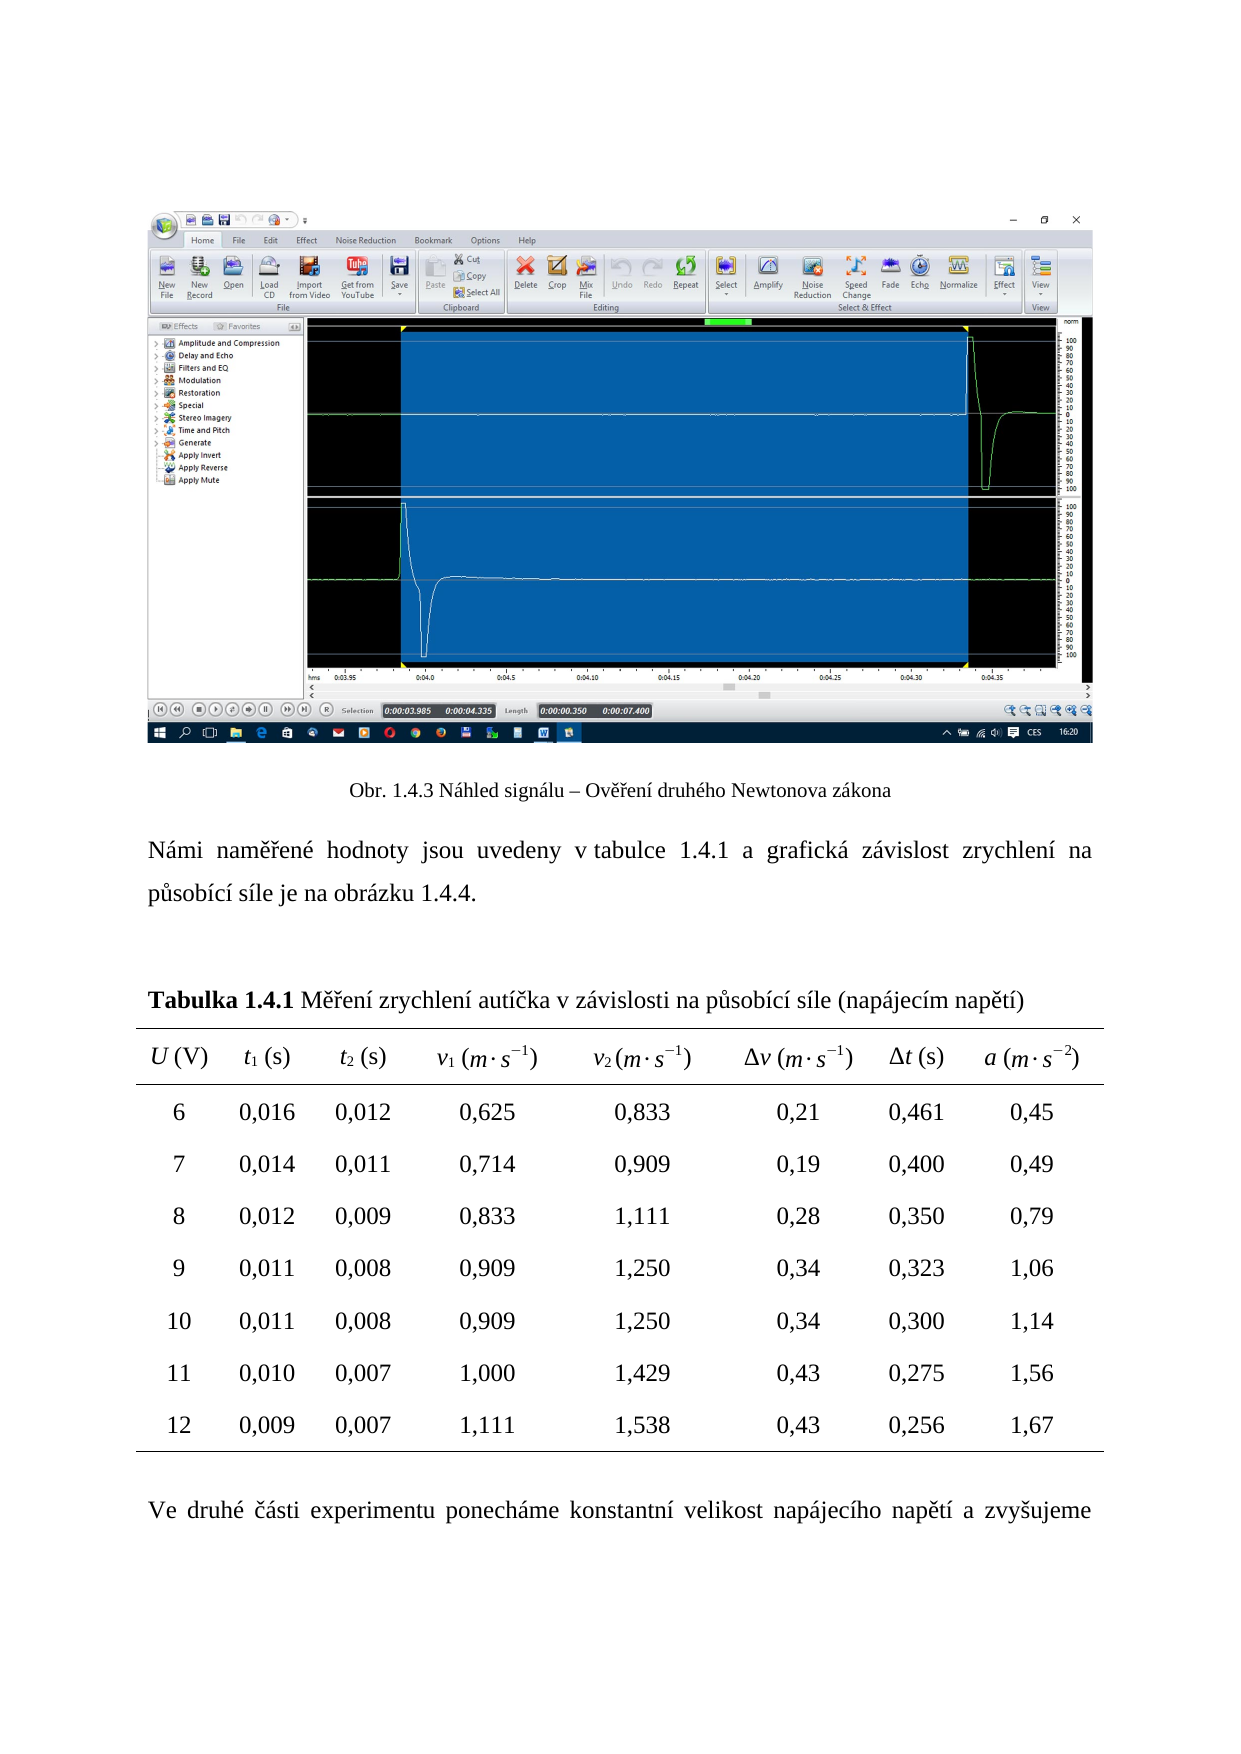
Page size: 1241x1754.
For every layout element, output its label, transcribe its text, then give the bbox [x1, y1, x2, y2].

table_cell 0,275 [873, 1346, 960, 1398]
table_cell 0,012 [313, 1085, 413, 1137]
table_cell 7 [136, 1137, 221, 1189]
table_cell 1,67 [960, 1399, 1104, 1451]
table_cell 0,400 [873, 1137, 960, 1189]
table_cell 0,256 [873, 1399, 960, 1451]
table_cell 1,000 [413, 1346, 561, 1398]
table_cell 12 [136, 1399, 221, 1451]
table_cell 0,323 [873, 1242, 960, 1294]
table_cell 0,011 [221, 1242, 313, 1294]
table_cell 0,007 [313, 1399, 413, 1451]
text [148, 1452, 1093, 1524]
table_cell 1,111 [561, 1189, 723, 1242]
table_cell 11 [136, 1346, 221, 1398]
table_cell 0,45 [960, 1085, 1104, 1137]
text Námi naměřené hodnoty jsou uvedeny v tabulce 1.4.1 a grafická závislost zrychlení na působící síle je na obrázku 1.4.4. [148, 835, 1093, 907]
table_cell 0,833 [413, 1189, 561, 1242]
table_cell 0,009 [313, 1189, 413, 1242]
table_cell 0,625 [413, 1085, 561, 1137]
table_cell 0,34 [724, 1242, 873, 1294]
table_header t1 (s) [221, 1029, 313, 1084]
table_cell 0,833 [561, 1085, 723, 1137]
table_cell 1,56 [960, 1346, 1104, 1398]
table_cell 0,350 [873, 1189, 960, 1242]
table_cell 6 [136, 1085, 221, 1137]
table_cell 1,250 [561, 1294, 723, 1346]
picture [147, 211, 1093, 743]
table_header Δv () [724, 1029, 873, 1084]
table_cell 0,28 [724, 1189, 873, 1242]
table_cell 0,49 [960, 1137, 1104, 1189]
table_header a () [960, 1029, 1104, 1084]
table_cell 9 [136, 1242, 221, 1294]
table_cell 1,14 [960, 1294, 1104, 1346]
table_cell 0,016 [221, 1085, 313, 1137]
table_cell 0,909 [413, 1242, 561, 1294]
table_cell 10 [136, 1294, 221, 1346]
table_cell 0,011 [313, 1137, 413, 1189]
table_cell 0,43 [724, 1399, 873, 1451]
table_header v2 () [561, 1029, 723, 1084]
table_cell 1,250 [561, 1242, 723, 1294]
table_cell 0,461 [873, 1085, 960, 1137]
table_header v1 () [413, 1029, 561, 1084]
table_cell 1,111 [413, 1399, 561, 1451]
table_cell 0,012 [221, 1189, 313, 1242]
text Tabulka 1.4.1 Měření zrychlení autíčka v závislosti na působící síle (napájecím napětí) [148, 942, 1093, 1014]
table_header t2 (s) [313, 1029, 413, 1084]
table_cell 0,300 [873, 1294, 960, 1346]
table_cell 0,014 [221, 1137, 313, 1189]
table_cell 0,008 [313, 1242, 413, 1294]
table_cell 0,43 [724, 1346, 873, 1398]
table_cell 0,010 [221, 1346, 313, 1398]
table_cell 1,429 [561, 1346, 723, 1398]
table_cell 0,909 [561, 1137, 723, 1189]
table_cell 0,008 [313, 1294, 413, 1346]
table_cell 0,79 [960, 1189, 1104, 1242]
table_cell 0,34 [724, 1294, 873, 1346]
table_cell 8 [136, 1189, 221, 1242]
table_cell 0,909 [413, 1294, 561, 1346]
table_cell 0,19 [724, 1137, 873, 1189]
table_cell 0,011 [221, 1294, 313, 1346]
table_cell 0,007 [313, 1346, 413, 1398]
table_cell 1,538 [561, 1399, 723, 1451]
table_cell 0,21 [724, 1085, 873, 1137]
table_cell 0,714 [413, 1137, 561, 1189]
table_cell 0,009 [221, 1399, 313, 1451]
table_header U (V) [136, 1029, 221, 1084]
text Obr. 1.4.3 Náhled signálu – Ověření druhého Newtonova zákona [148, 778, 1093, 802]
table_cell 1,06 [960, 1242, 1104, 1294]
table_header Δt (s) [873, 1029, 960, 1084]
